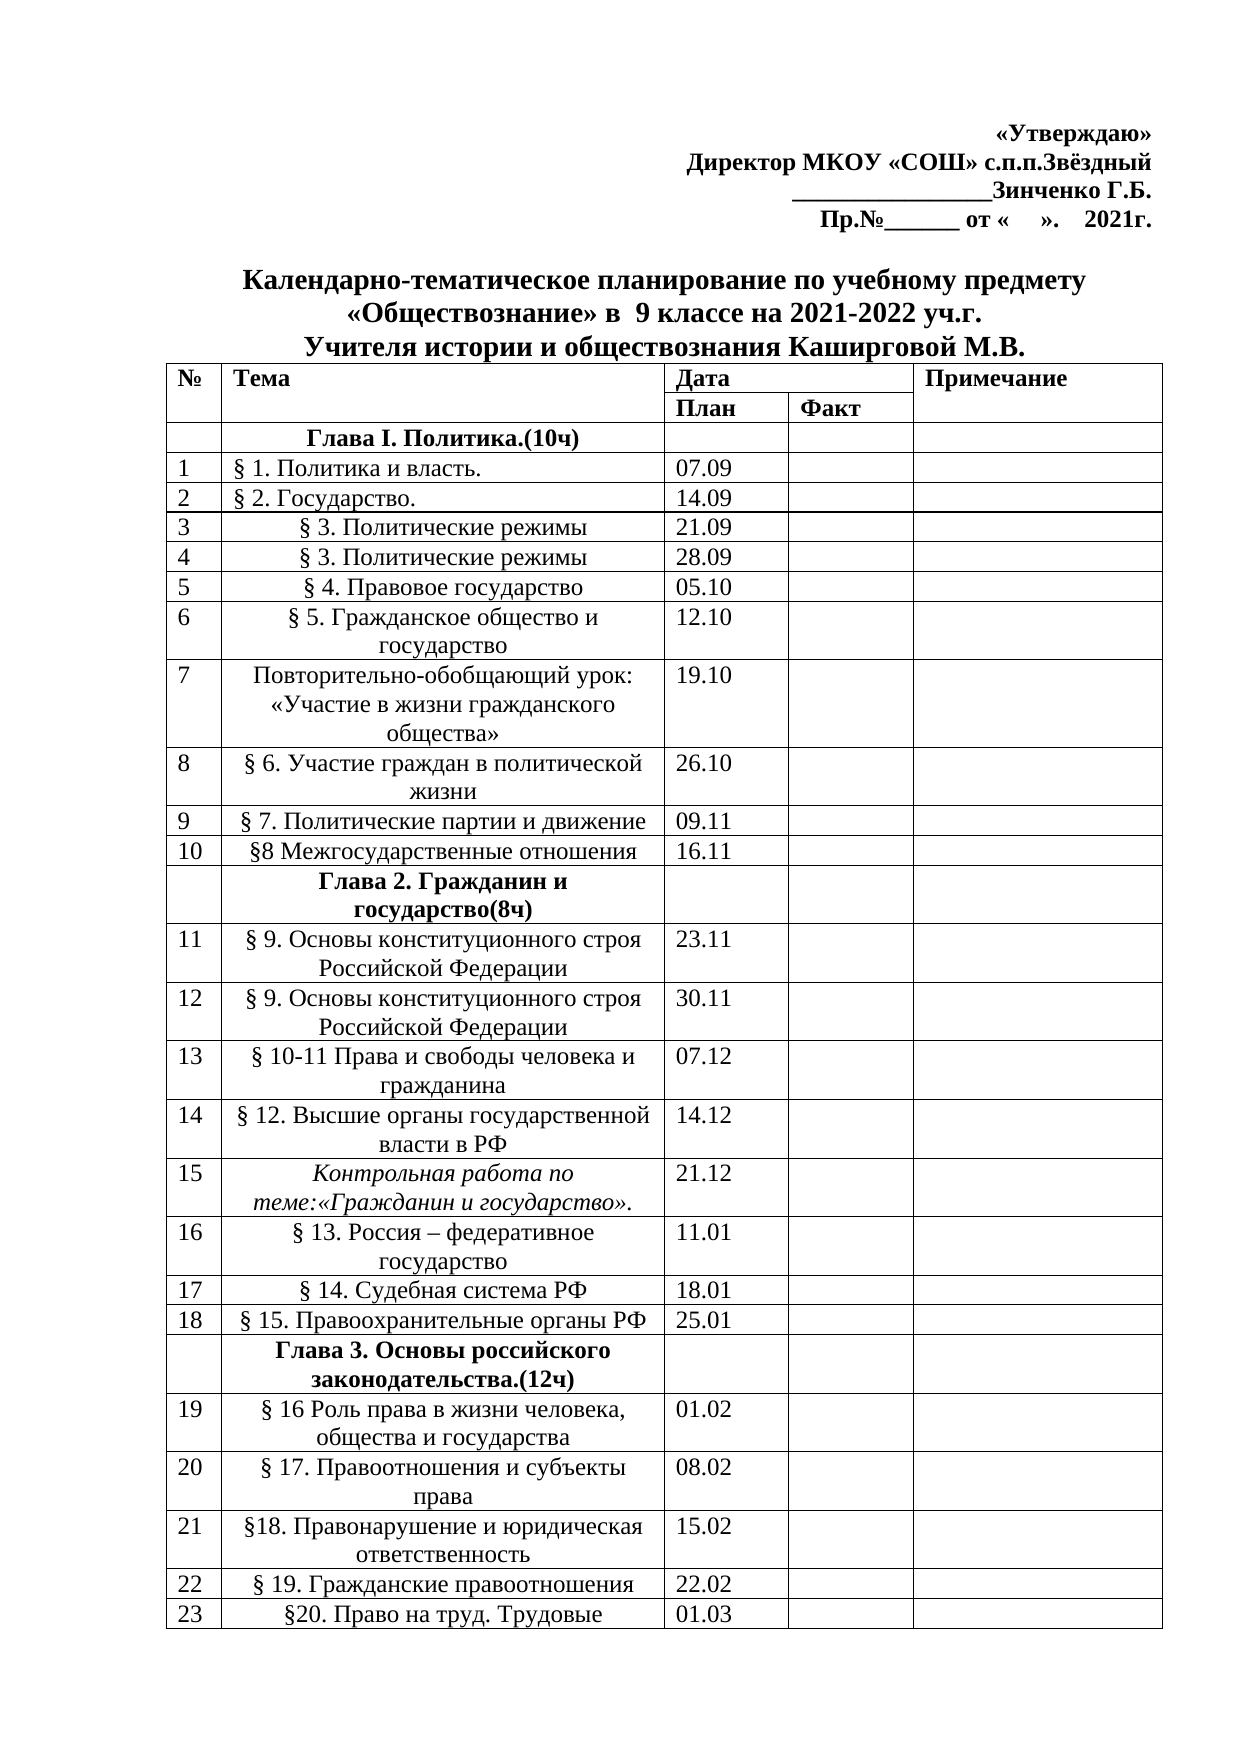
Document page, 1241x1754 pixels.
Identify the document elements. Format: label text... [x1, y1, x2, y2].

table_cell [914, 866, 1162, 923]
table_cell 21.12 [665, 1159, 788, 1216]
table_cell 22.02 [665, 1569, 788, 1598]
text Пр.№______ от « ». 2021г. [177, 204, 1152, 233]
table_cell [914, 423, 1162, 452]
table_cell 12.10 [665, 602, 788, 659]
table_cell § 10-11 Права и свободы человека и гражданина [222, 1041, 664, 1099]
table_cell [789, 660, 913, 747]
table_cell 09.11 [665, 806, 788, 835]
table_cell [665, 866, 788, 923]
table_cell § 3. Политические режимы [222, 513, 664, 541]
table_cell [789, 1276, 913, 1304]
table_cell 21.09 [665, 513, 788, 541]
table_cell 12 [167, 983, 221, 1040]
table_cell § 16 Роль права в жизни человека, общества и государства [222, 1394, 664, 1451]
table_cell [914, 572, 1162, 601]
table_cell §8 Межгосударственные отношения [222, 836, 664, 865]
table_cell [789, 1041, 913, 1099]
table_cell § 3. Политические режимы [222, 542, 664, 571]
text Учителя истории и обществознания Каширговой М.В. [177, 329, 1152, 362]
table_header Тема [222, 364, 664, 422]
table_cell [914, 1159, 1162, 1216]
table_cell [789, 513, 913, 541]
table_cell 01.03 [665, 1599, 788, 1628]
table_cell [914, 983, 1162, 1040]
table_cell [914, 924, 1162, 982]
table_cell 14 [167, 1100, 221, 1157]
text Директор МКОУ «СОШ» с.п.п.Звёздный [177, 147, 1152, 176]
table_cell 9 [167, 806, 221, 835]
table_cell 6 [167, 602, 221, 659]
table_cell [914, 453, 1162, 482]
table_header № [167, 364, 221, 422]
table_cell 05.10 [665, 572, 788, 601]
table_cell § 19. Гражданские правоотношения [222, 1569, 664, 1598]
table_cell Глава I. Политика.(10ч) [222, 423, 664, 452]
table_cell [789, 483, 913, 511]
table_cell 15.02 [665, 1511, 788, 1568]
table_cell [789, 602, 913, 659]
table_cell [789, 806, 913, 835]
table_cell 23 [167, 1599, 221, 1628]
table_cell 3 [167, 513, 221, 541]
table_cell [665, 423, 788, 452]
table_cell [789, 866, 913, 923]
table_cell [914, 1335, 1162, 1393]
table_cell [914, 1100, 1162, 1157]
table_cell 11.01 [665, 1217, 788, 1274]
table_cell 22 [167, 1569, 221, 1598]
table_cell Глава 3. Основы российского законодательства.(12ч) [222, 1335, 664, 1393]
table_cell 10 [167, 836, 221, 865]
table_cell [914, 748, 1162, 805]
table_cell [789, 1335, 913, 1393]
table_cell 21 [167, 1511, 221, 1568]
table_cell 8 [167, 748, 221, 805]
table_cell § 2. Государство. [222, 483, 664, 511]
table_cell [914, 1599, 1162, 1628]
table_cell [914, 660, 1162, 747]
table_cell План [665, 393, 788, 422]
table_cell § 1. Политика и власть. [222, 453, 664, 482]
table_cell 18 [167, 1305, 221, 1334]
table_cell Контрольная работа по теме:«Гражданин и государство». [222, 1159, 664, 1216]
table_cell 25.01 [665, 1305, 788, 1334]
table_cell [167, 1335, 221, 1393]
table_cell [914, 602, 1162, 659]
table_cell 23.11 [665, 924, 788, 982]
table_cell 14.12 [665, 1100, 788, 1157]
table_cell 20 [167, 1452, 221, 1510]
table_cell 7 [167, 660, 221, 747]
table_cell 16.11 [665, 836, 788, 865]
table_cell [914, 1569, 1162, 1598]
table_cell [789, 453, 913, 482]
table_cell [789, 1100, 913, 1157]
table_cell § 9. Основы конституционного строя Российской Федерации [222, 983, 664, 1040]
text ________________Зинченко Г.Б. [177, 176, 1152, 204]
table_cell 16 [167, 1217, 221, 1274]
table_cell § 9. Основы конституционного строя Российской Федерации [222, 924, 664, 982]
table_cell 01.02 [665, 1394, 788, 1451]
table_cell [789, 1217, 913, 1274]
table_cell 18.01 [665, 1276, 788, 1304]
table_cell [665, 1335, 788, 1393]
table_cell [789, 572, 913, 601]
table_cell [789, 1394, 913, 1451]
table_cell Повторительно-обобщающий урок: «Участие в жизни гражданского общества» [222, 660, 664, 747]
table_cell [914, 483, 1162, 511]
table_cell [789, 1305, 913, 1334]
table_header Дата [665, 364, 913, 392]
table_cell 30.11 [665, 983, 788, 1040]
table_cell [167, 423, 221, 452]
table_cell [914, 513, 1162, 541]
table_cell [914, 1217, 1162, 1274]
table_cell [914, 1305, 1162, 1334]
table_cell [789, 924, 913, 982]
table_cell 15 [167, 1159, 221, 1216]
table_cell [914, 1511, 1162, 1568]
table_cell [789, 1159, 913, 1216]
table_cell 07.09 [665, 453, 788, 482]
table_cell [914, 542, 1162, 571]
table_cell 17 [167, 1276, 221, 1304]
table_cell 19.10 [665, 660, 788, 747]
text «Утверждаю» [177, 118, 1152, 147]
table_cell [789, 1452, 913, 1510]
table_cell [222, 1599, 664, 1628]
table_cell [789, 1599, 913, 1628]
table_cell [789, 748, 913, 805]
table_cell [789, 423, 913, 452]
table_cell [914, 1452, 1162, 1510]
text Календарно-тематическое планирование по учебному предмету «Обществознание» в 9 классе на 2021-2022 уч.г. [177, 262, 1152, 329]
table_cell §18. Правонарушение и юридическая ответственность [222, 1511, 664, 1568]
table_cell 08.02 [665, 1452, 788, 1510]
table_cell [789, 1511, 913, 1568]
table_cell § 12. Высшие органы государственной власти в РФ [222, 1100, 664, 1157]
table_cell [167, 866, 221, 923]
table_cell [789, 542, 913, 571]
table_cell 13 [167, 1041, 221, 1099]
table_cell § 6. Участие граждан в политической жизни [222, 748, 664, 805]
table_cell 1 [167, 453, 221, 482]
table_cell 19 [167, 1394, 221, 1451]
table_cell § 14. Судебная система РФ [222, 1276, 664, 1304]
table_cell 5 [167, 572, 221, 601]
table_cell § 5. Гражданское общество и государство [222, 602, 664, 659]
table_cell 07.12 [665, 1041, 788, 1099]
table_cell Факт [789, 393, 913, 422]
table_cell Глава 2. Гражданин и государство(8ч) [222, 866, 664, 923]
table_cell [789, 1569, 913, 1598]
table_cell [914, 1394, 1162, 1451]
table_cell 11 [167, 924, 221, 982]
table_cell [914, 836, 1162, 865]
table_cell 28.09 [665, 542, 788, 571]
table_cell § 4. Правовое государство [222, 572, 664, 601]
table_cell 4 [167, 542, 221, 571]
table_cell [914, 1041, 1162, 1099]
table_cell 26.10 [665, 748, 788, 805]
table_cell [914, 806, 1162, 835]
table_cell § 13. Россия – федеративное государство [222, 1217, 664, 1274]
table_cell [789, 983, 913, 1040]
table_cell [914, 1276, 1162, 1304]
table_cell [789, 836, 913, 865]
table_cell § 17. Правоотношения и субъекты права [222, 1452, 664, 1510]
table_cell 14.09 [665, 483, 788, 511]
table_header Примечание [914, 364, 1162, 422]
table_cell § 7. Политические партии и движение [222, 806, 664, 835]
table_cell 2 [167, 483, 221, 511]
table_cell § 15. Правоохранительные органы РФ [222, 1305, 664, 1334]
